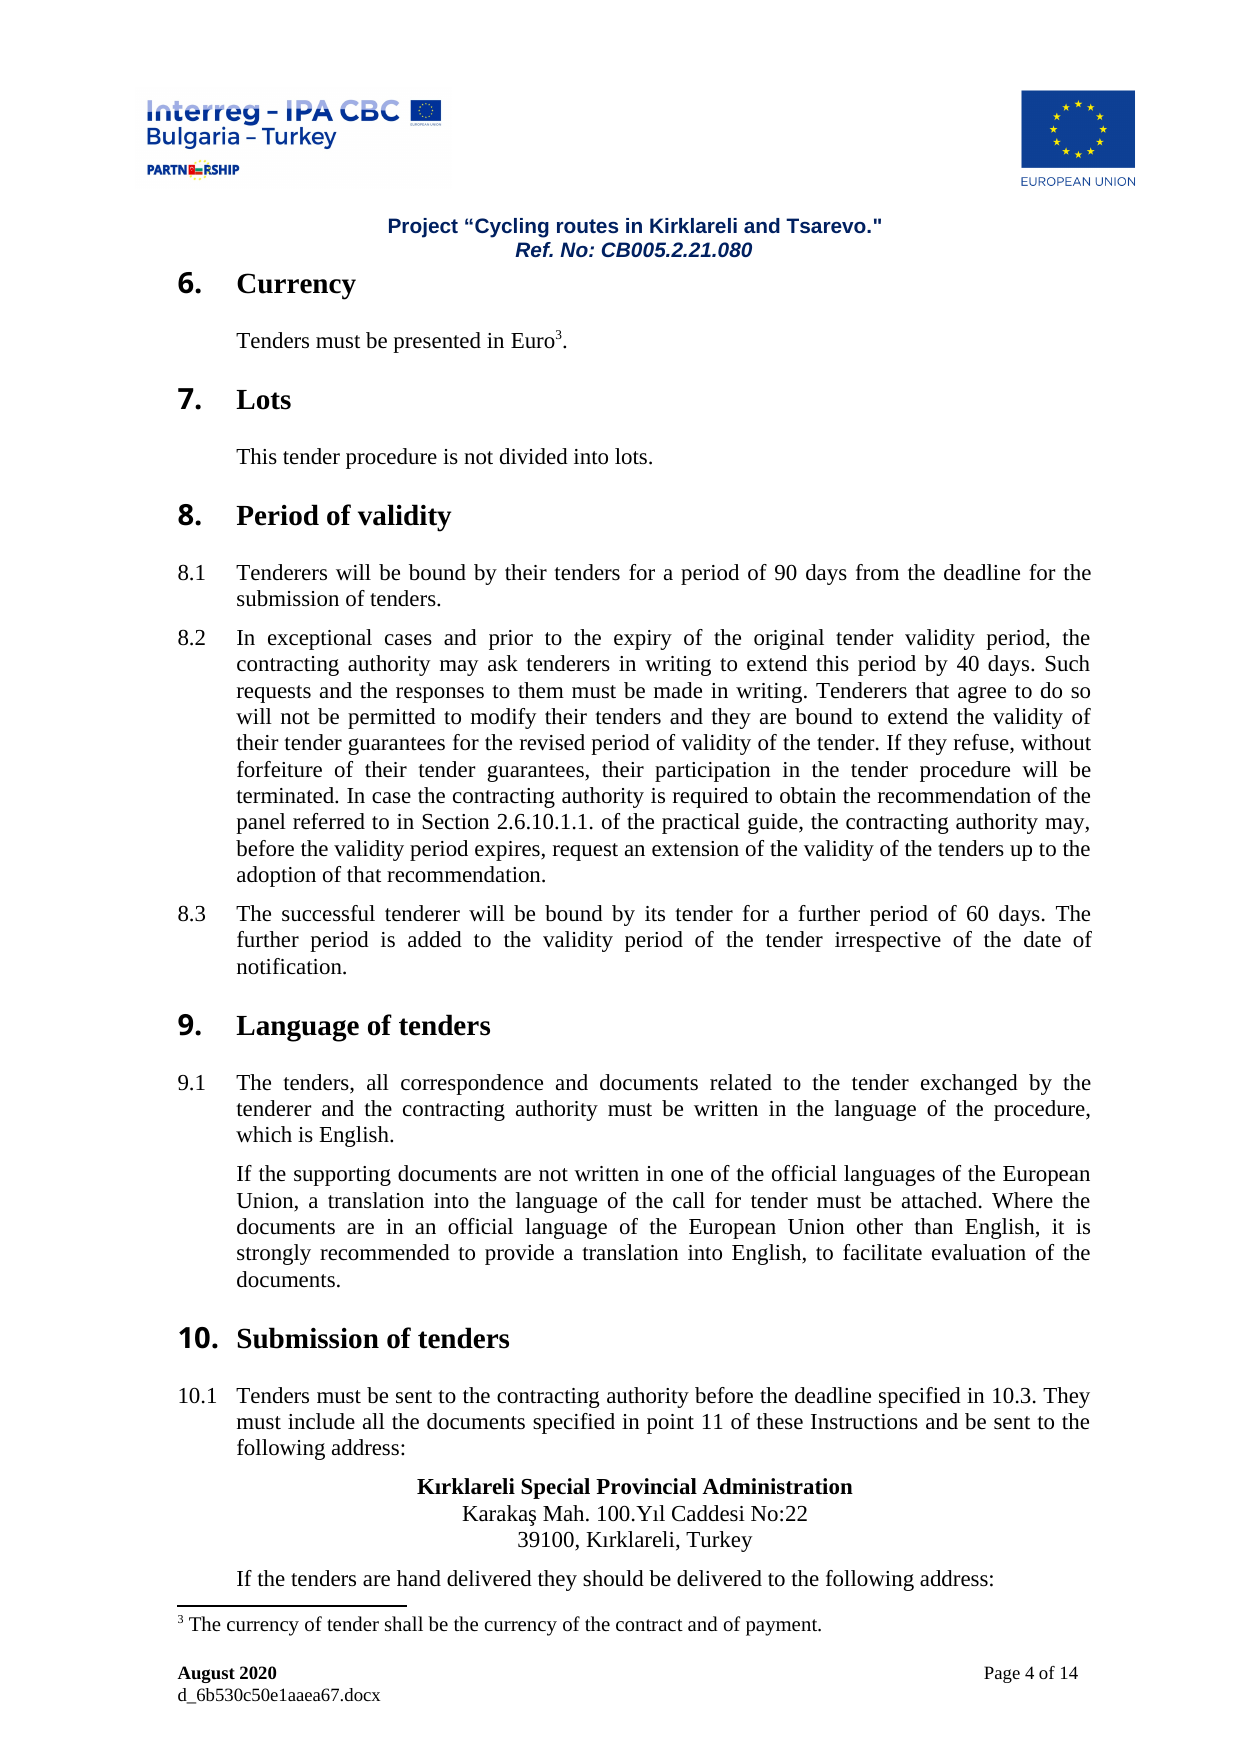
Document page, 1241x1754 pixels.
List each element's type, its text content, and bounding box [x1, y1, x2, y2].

subtitle 10.1 Tenders must be sent to the contracting authority before the deadline specified in 10.3. They must include all the documents specified in point 11 of these Instructions and be sent to the following address: [177, 1382, 1092, 1461]
text 39100, Kırklareli, Turkey [214, 1526, 1055, 1552]
text This tender procedure is not divided into lots. [236, 443, 1092, 469]
text Karakaş Mah. 100.Yıl Caddesi No:22 [214, 1500, 1055, 1526]
subtitle 8.2 In exceptional cases and prior to the expiry of the original tender validity period, the contracting authority may ask tenderers in writing to extend this period by 40 days. Such requests and the responses to them must be made in writing. Tenderers that agree to do so will not be permitted to modify their tenders and they are bound to extend the validity of their tender guarantees for the revised period of validity of the tender. If they refuse, without forfeiture of their tender guarantees, their participation in the tender procedure will be terminated. In case the contracting authority is required to obtain the recommendation of the panel referred to in Section 2.6.10.1.1. of the practical guide, the contracting authority may, before the validity period expires, request an extension of the validity of the tenders up to the adoption of that recommendation. [177, 624, 1092, 887]
subtitle Period of validity [177, 494, 1092, 534]
subtitle Lots [177, 378, 1092, 418]
text Kırklareli Special Provincial Administration [214, 1473, 1055, 1500]
picture [1021, 90, 1136, 189]
subtitle Submission of tenders [177, 1317, 1092, 1357]
subtitle Currency [177, 262, 1092, 302]
subtitle Language of tenders [177, 1004, 1092, 1044]
subtitle 8.1 Tenderers will be bound by their tenders for a period of 90 days from the deadline for the submission of tenders. [177, 559, 1092, 611]
subtitle Tenders must be presented in Euro. [236, 327, 1092, 353]
text If the tenders are hand delivered they should be delivered to the following address: [236, 1565, 1092, 1591]
text 8.3 The successful tenderer will be bound by its tender for a further period of 60 days. The further period is added to the validity period of the tender irrespective of the date of notification. [177, 900, 1092, 979]
picture [134, 87, 452, 189]
subtitle If the supporting documents are not written in one of the official languages of the European Union, a translation into the language of the call for tender must be attached. Where the documents are in an official language of the European Union other than English, it is strongly recommended to provide a translation into English, to facilitate evaluation of the documents. [236, 1160, 1092, 1292]
subtitle 9.1 The tenders, all correspondence and documents related to the tender exchanged by the tenderer and the contracting authority must be written in the language of the procedure, which is English. [177, 1069, 1092, 1148]
